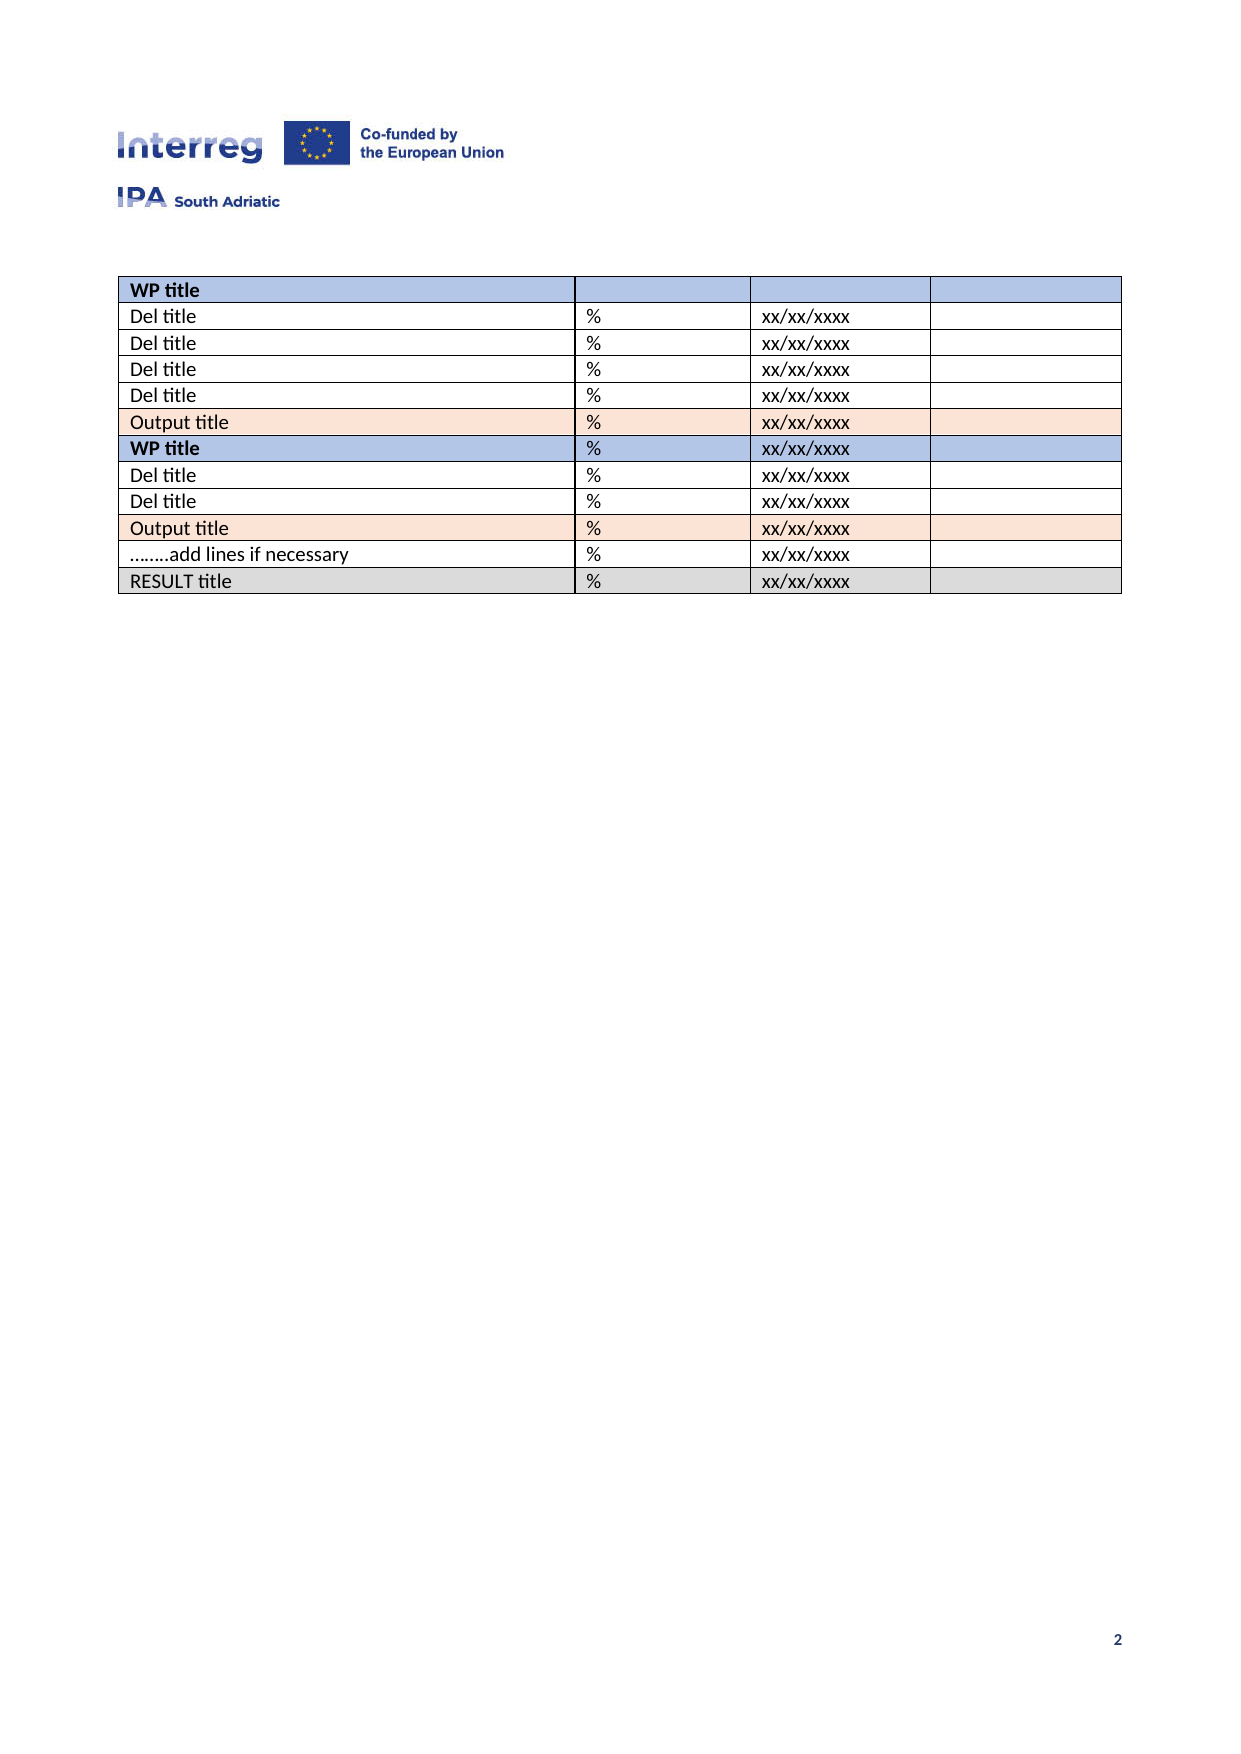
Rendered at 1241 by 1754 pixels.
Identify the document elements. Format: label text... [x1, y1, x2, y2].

table_cell [751, 277, 930, 302]
table_cell RESULT title [119, 568, 574, 593]
table_cell % [576, 436, 750, 461]
table_cell % [576, 330, 750, 355]
table_cell % [576, 409, 750, 434]
table_cell Output title [119, 515, 574, 540]
table_cell xx/xx/xxxx [751, 489, 930, 514]
table_cell % [576, 383, 750, 408]
table_cell [931, 568, 1121, 593]
table_cell Del title [119, 330, 574, 355]
table_cell [931, 330, 1121, 355]
table_cell [931, 303, 1121, 329]
table_cell Del title [119, 462, 574, 487]
table_cell [931, 436, 1121, 461]
table_cell % [576, 462, 750, 487]
table_cell WP title [119, 436, 574, 461]
table_cell [931, 356, 1121, 382]
table_cell Del title [119, 383, 574, 408]
table_cell [931, 515, 1121, 540]
table_cell xx/xx/xxxx [751, 462, 930, 487]
table_cell xx/xx/xxxx [751, 303, 930, 329]
table_cell [931, 409, 1121, 434]
table_cell [931, 383, 1121, 408]
table_cell % [576, 356, 750, 382]
table_cell xx/xx/xxxx [751, 568, 930, 593]
table_cell WP title [119, 277, 574, 302]
table_cell xx/xx/xxxx [751, 383, 930, 408]
table_cell xx/xx/xxxx [751, 356, 930, 382]
table_cell Del title [119, 356, 574, 382]
table_cell Del title [119, 303, 574, 329]
table_cell [931, 489, 1121, 514]
table_cell % [576, 541, 750, 567]
table_cell % [576, 515, 750, 540]
table_cell [931, 462, 1121, 487]
picture [0, 2, 1237, 237]
table_cell [931, 541, 1121, 567]
table_cell xx/xx/xxxx [751, 541, 930, 567]
table_cell [931, 277, 1121, 302]
table_cell xx/xx/xxxx [751, 330, 930, 355]
table_cell Del title [119, 489, 574, 514]
table_cell % [576, 489, 750, 514]
table_cell Output title [119, 409, 574, 434]
table_cell xx/xx/xxxx [751, 409, 930, 434]
table_cell xx/xx/xxxx [751, 436, 930, 461]
table_cell ……..add lines if necessary [119, 541, 574, 567]
table_cell % [576, 568, 750, 593]
table_cell xx/xx/xxxx [751, 515, 930, 540]
table_cell [576, 277, 750, 302]
table_cell % [576, 303, 750, 329]
